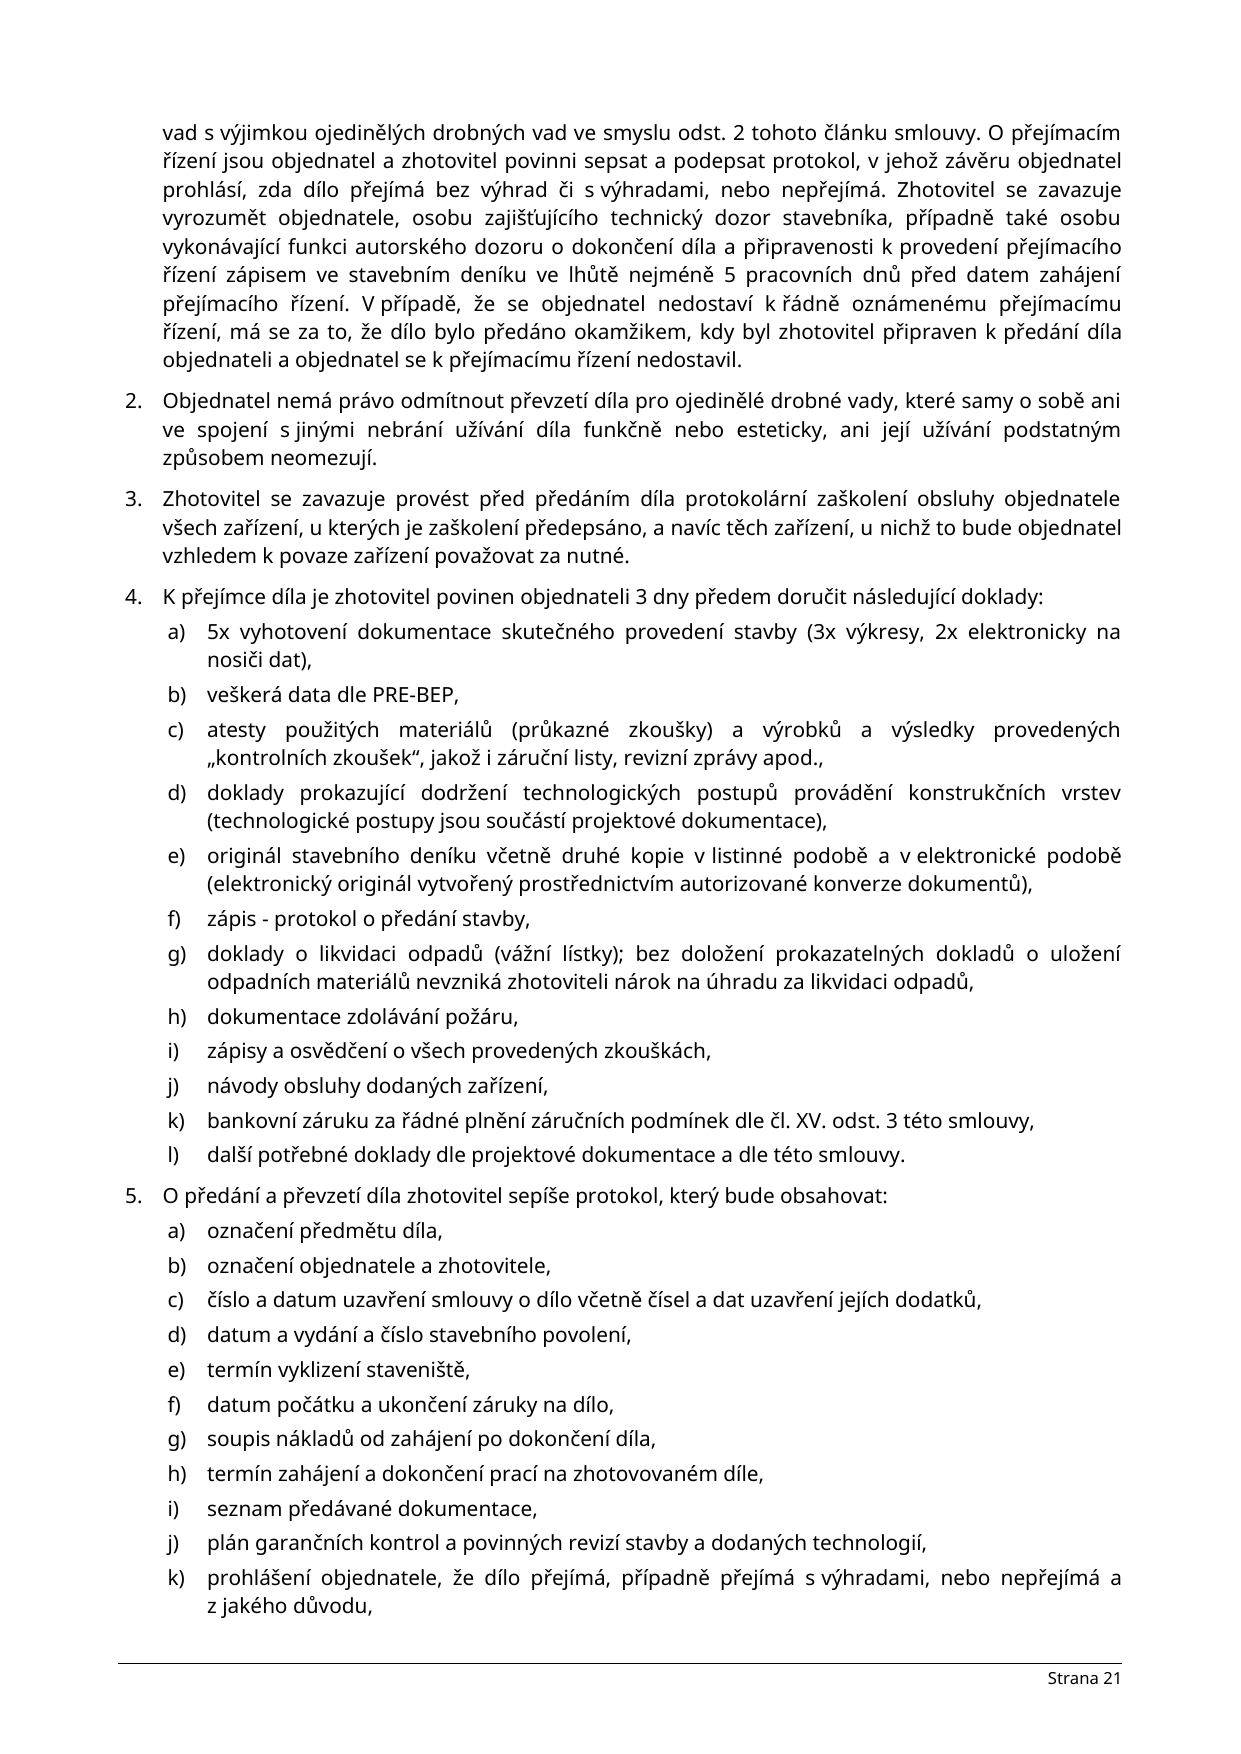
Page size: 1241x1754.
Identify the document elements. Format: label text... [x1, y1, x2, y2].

list prohlášení objednatele, že dílo přejímá, případně přejímá s výhradami, nebo nepřejímá a z jakého důvodu, [167, 1563, 1122, 1620]
list dokumentace zdolávání požáru, [167, 1002, 1122, 1030]
list zápis - protokol o předání stavby, [167, 904, 1122, 932]
list 5x vyhotovení dokumentace skutečného provedení stavby (3x výkresy, 2x elektronicky na nosiči dat), [167, 617, 1122, 674]
list doklady prokazující dodržení technologických postupů provádění konstrukčních vrstev (technologické postupy jsou součástí projektové dokumentace), [167, 778, 1122, 835]
list originál stavebního deníku včetně druhé kopie v listinné podobě a v elektronické podobě (elektronický originál vytvořený prostřednictvím autorizované konverze dokumentů), [167, 841, 1122, 898]
list seznam předávané dokumentace, [167, 1494, 1122, 1522]
list Zhotovitel se zavazuje provést před předáním díla protokolární zaškolení obsluhy objednatele všech zařízení, u kterých je zaškolení předepsáno, a navíc těch zařízení, u nichž to bude objednatel vzhledem k povaze zařízení považovat za nutné. [125, 484, 1122, 570]
list datum počátku a ukončení záruky na dílo, [167, 1390, 1122, 1418]
list další potřebné doklady dle projektové dokumentace a dle této smlouvy. [167, 1141, 1122, 1169]
list datum a vydání a číslo stavebního povolení, [167, 1320, 1122, 1349]
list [125, 118, 1122, 374]
list označení předmětu díla, [167, 1216, 1122, 1245]
list plán garančních kontrol a povinných revizí stavby a dodaných technologií, [167, 1528, 1122, 1557]
list K přejímce díla je zhotovitel povinen objednateli 3 dny předem doručit následující doklady: [125, 582, 1122, 611]
list doklady o likvidaci odpadů (vážní lístky); bez doložení prokazatelných dokladů o uložení odpadních materiálů nevzniká zhotoviteli nárok na úhradu za likvidaci odpadů, [167, 939, 1122, 996]
list termín vyklizení staveniště, [167, 1355, 1122, 1383]
list soupis nákladů od zahájení po dokončení díla, [167, 1424, 1122, 1453]
list návody obsluhy dodaných zařízení, [167, 1071, 1122, 1100]
list atesty použitých materiálů (průkazné zkoušky) a výrobků a výsledky provedených „kontrolních zkoušek“, jakož i záruční listy, revizní zprávy apod., [167, 715, 1122, 772]
list Objednatel nemá právo odmítnout převzetí díla pro ojedinělé drobné vady, které samy o sobě ani ve spojení s jinými nebrání užívání díla funkčně nebo esteticky, ani její užívání podstatným způsobem neomezují. [125, 387, 1122, 472]
list termín zahájení a dokončení prací na zhotovovaném díle, [167, 1459, 1122, 1487]
list bankovní záruku za řádné plnění záručních podmínek dle čl. XV. odst. 3 této smlouvy, [167, 1106, 1122, 1134]
list číslo a datum uzavření smlouvy o dílo včetně čísel a dat uzavření jejích dodatků, [167, 1286, 1122, 1314]
list veškerá data dle PRE-BEP, [167, 680, 1122, 708]
list O předání a převzetí díla zhotovitel sepíše protokol, který bude obsahovat: [125, 1182, 1122, 1210]
list zápisy a osvědčení o všech provedených zkouškách, [167, 1037, 1122, 1065]
list označení objednatele a zhotovitele, [167, 1251, 1122, 1279]
